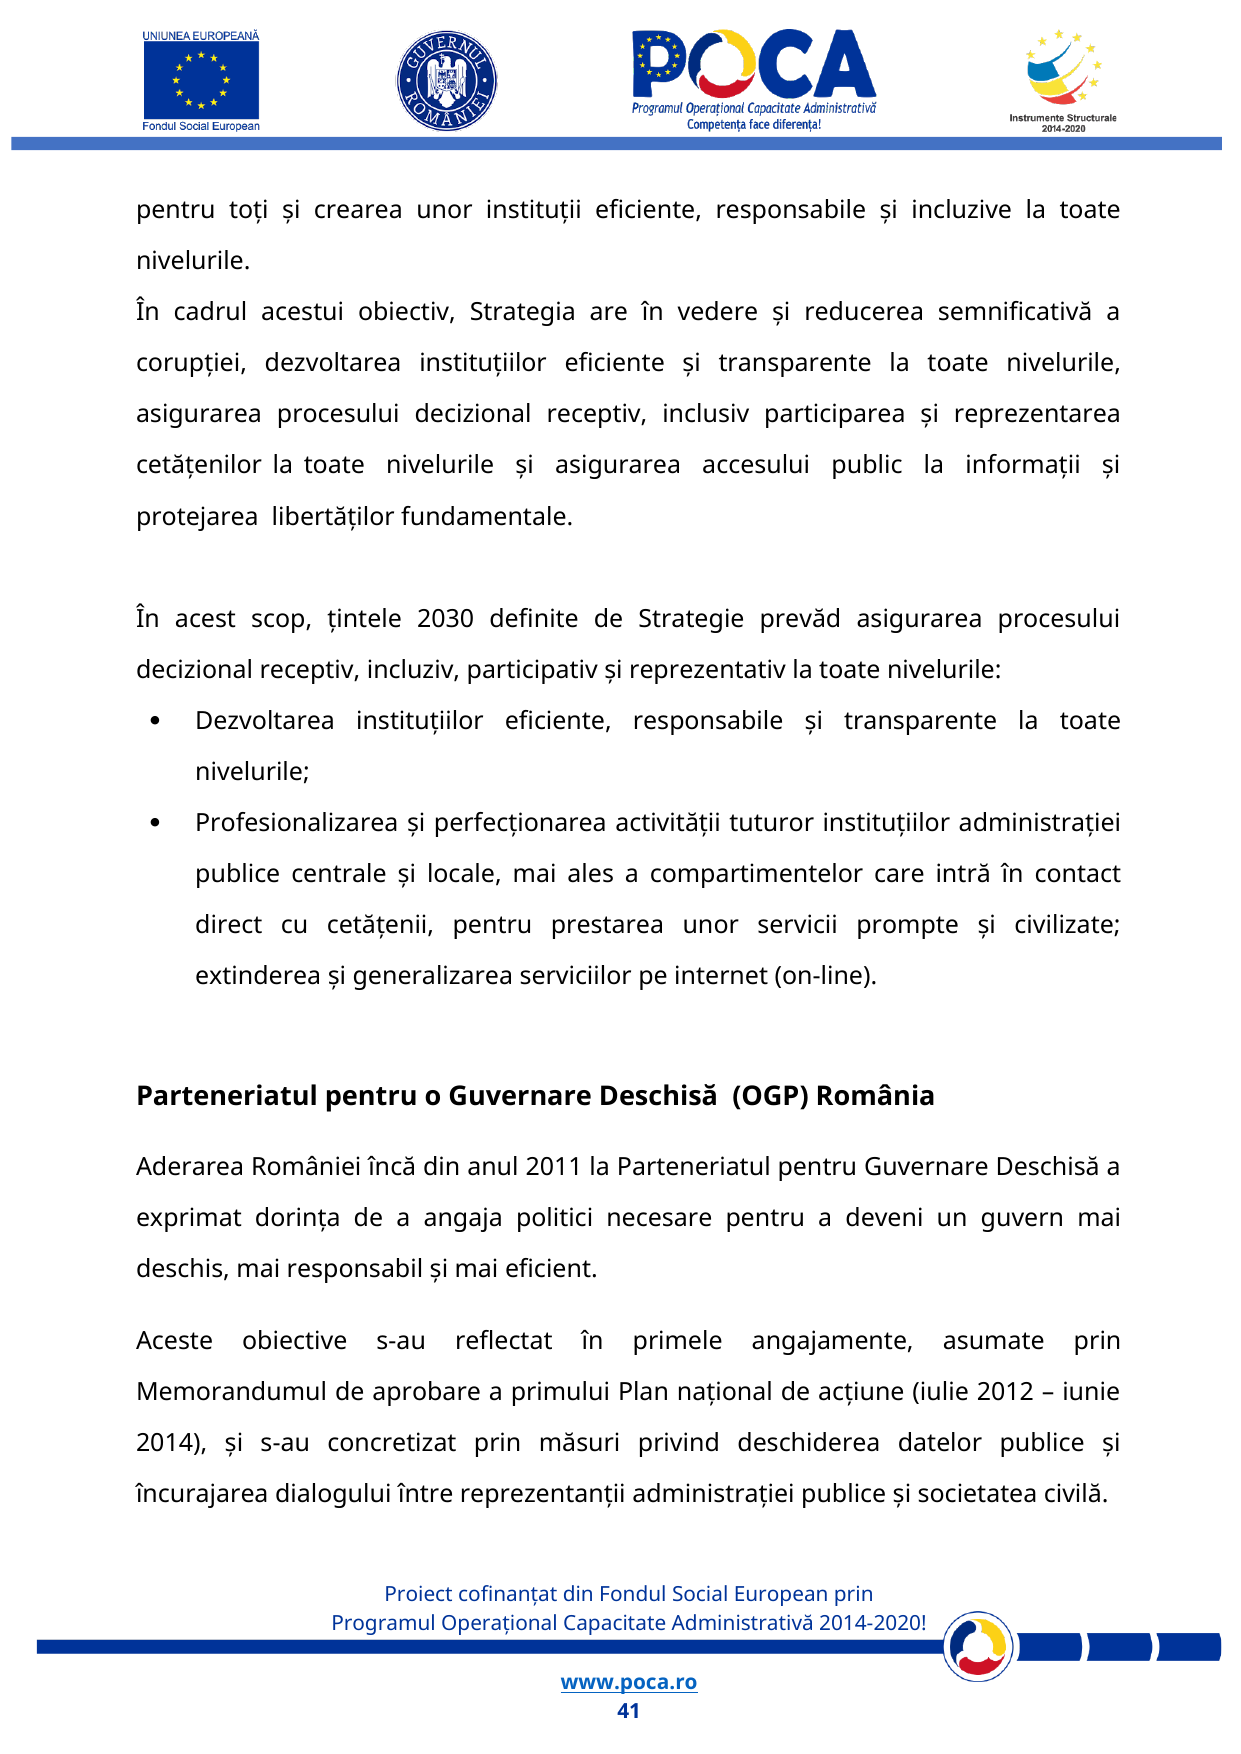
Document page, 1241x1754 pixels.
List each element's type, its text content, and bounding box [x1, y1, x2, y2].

text Aceste obiective s-au reflectat în primele angajamente, asumate prin Memorandumul de aprobare a primului Plan național de acțiune (iulie 2012 – iunie 2014), și s-au concretizat prin măsuri privind deschiderea datelor publice și încurajarea dialogului între reprezentanții administrației publice și societatea civilă. [136, 1322, 1122, 1509]
list Profesionalizarea și perfecționarea activității tuturor instituțiilor administrației publice centrale și locale, mai ales a compartimentelor care intră în contact direct cu cetățenii, pentru prestarea unor servicii prompte și civilizate; extinderea și generalizarea serviciilor pe internet (on-line). [151, 804, 1122, 992]
picture [36, 1611, 1222, 1682]
text Parteneriatul pentru o Guvernare Deschisă (OGP) România [136, 1076, 1122, 1113]
picture [141, 29, 1117, 132]
text În acest scop, țintele 2030 definite de Strategie prevăd asigurarea procesului decizional receptiv, incluziv, participativ și reprezentativ la toate nivelurile: [136, 600, 1122, 685]
text În cadrul acestui obiectiv, Strategia are în vedere și reducerea semnificativă a corupției, dezvoltarea instituțiilor eficiente și transparente la toate nivelurile, asigurarea procesului decizional receptiv, inclusiv participarea și reprezentarea cetățenilor la toate nivelurile și asigurarea accesului public la informații și protejarea libertăților fundamentale. [136, 294, 1122, 532]
text Aderarea României încă din anul 2011 la Parteneriatul pentru Guvernare Deschisă a exprimat dorința de a angaja politici necesare pentru a deveni un guvern mai deschis, mai responsabil și mai eficient. [136, 1148, 1122, 1284]
list Dezvoltarea instituțiilor eficiente, responsabile și transparente la toate nivelurile; [151, 702, 1122, 787]
